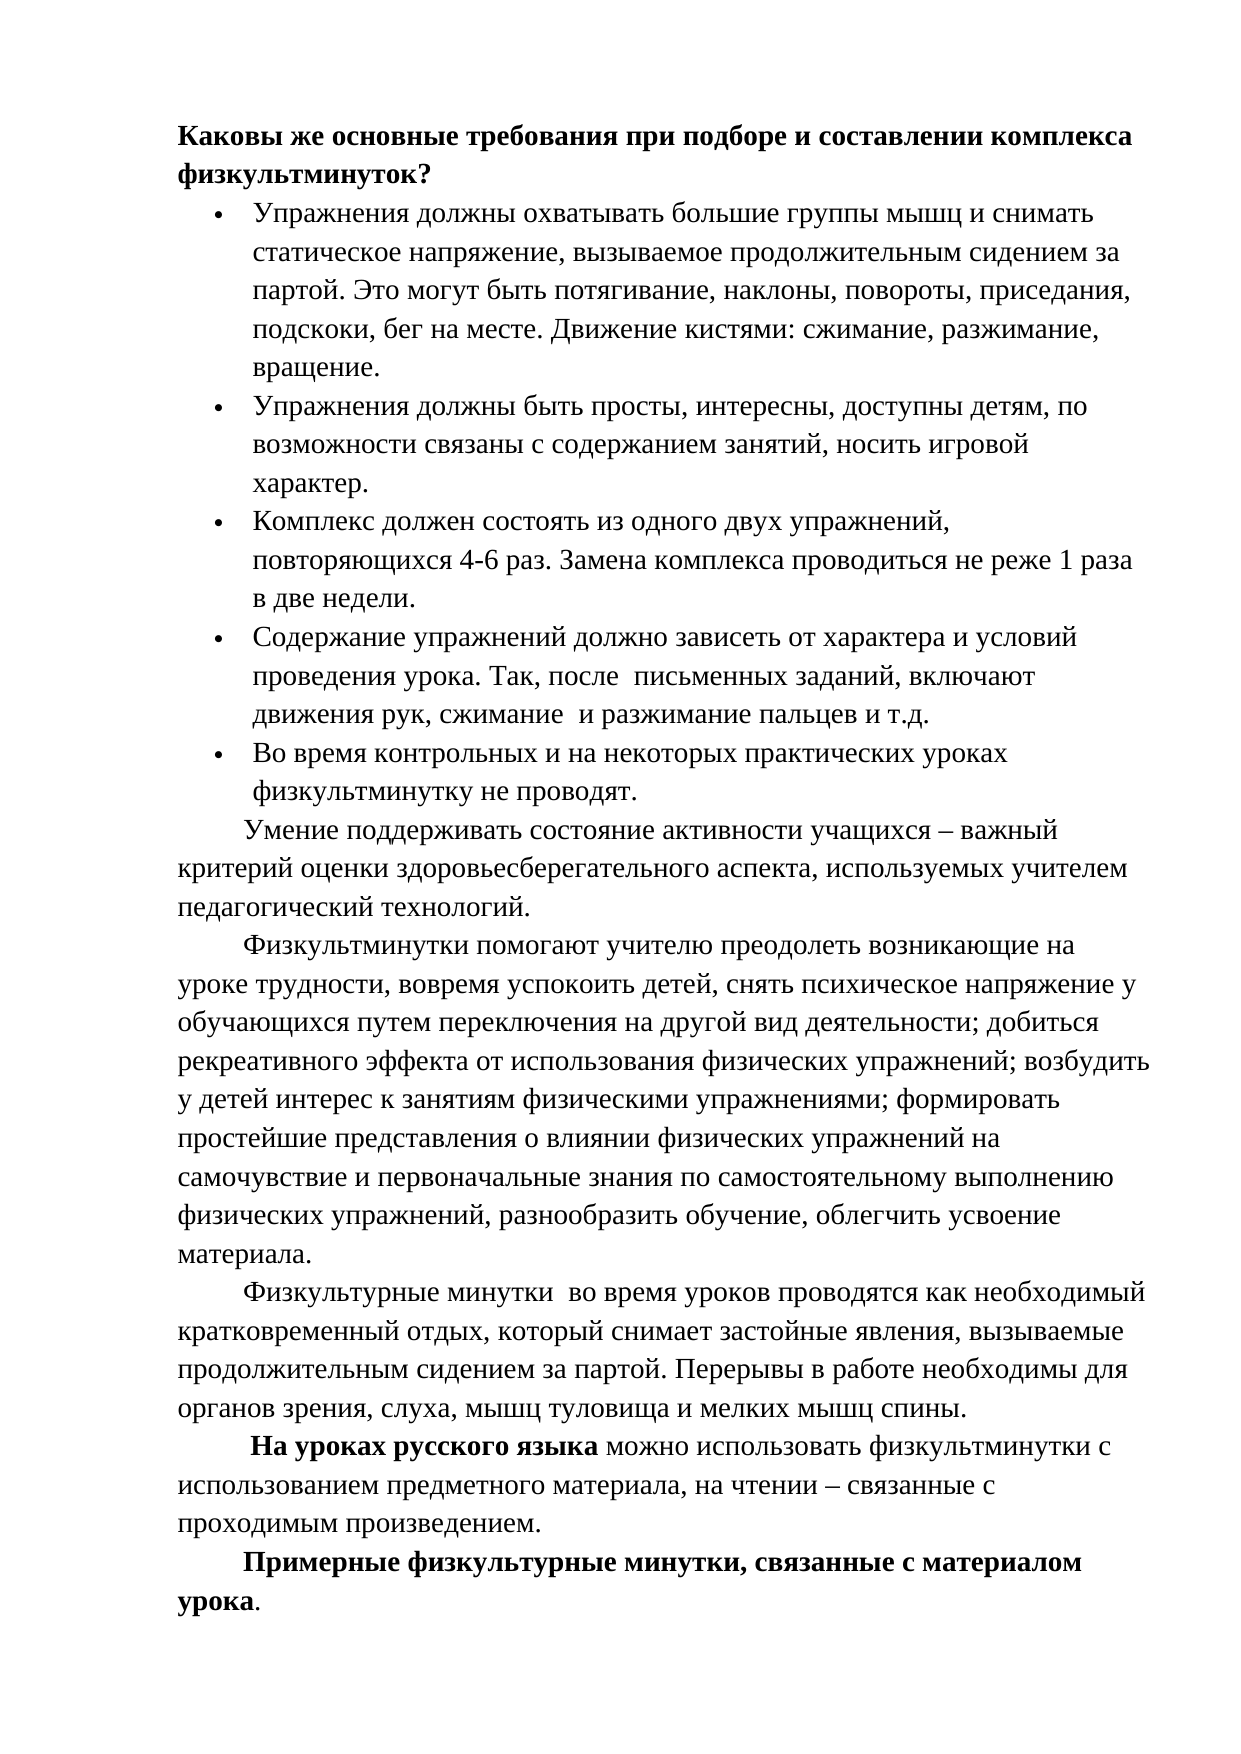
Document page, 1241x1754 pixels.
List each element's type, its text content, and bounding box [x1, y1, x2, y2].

text Умение поддерживать состояние активности учащихся – важный критерий оценки здоровьесберегательного аспекта, используемых учителем педагогический технологий. [177, 812, 1152, 922]
list Содержание упражнений должно зависеть от характера и условий проведения урока. Так, после письменных заданий, включают движения рук, сжимание и разжимание пальцев и т.д. [215, 619, 1152, 730]
list Во время контрольных и на некоторых практических уроках физкультминутку не проводят. [215, 735, 1152, 807]
list Комплекс должен состоять из одного двух упражнений, повторяющихся 4-6 раз. Замена комплекса проводиться не реже 1 раза в две недели. [215, 503, 1152, 614]
text Физкультурные минутки во время уроков проводятся как необходимый кратковременный отдых, который снимает застойные явления, вызываемые продолжительным сидением за партой. Перерывы в работе необходимы для органов зрения, слуха, мышц туловища и мелких мышц спины. [177, 1274, 1152, 1423]
text Физкультминутки помогают учителю преодолеть возникающие на уроке трудности, вовремя успокоить детей, снять психическое напряжение у обучающихся путем переключения на другой вид деятельности; добиться рекреативного эффекта от использования физических упражнений; возбудить у детей интерес к занятиям физическими упражнениями; формировать простейшие представления о влиянии физических упражнений на самочувствие и первоначальные знания по самостоятельному выполнению физических упражнений, разнообразить обучение, облегчить усвоение материала. [177, 927, 1152, 1269]
list Упражнения должны охватывать большие группы мышц и снимать статическое напряжение, вызываемое продолжительным сидением за партой. Это могут быть потягивание, наклоны, повороты, приседания, подскоки, бег на месте. Движение кистями: сжимание, разжимание, вращение. [215, 195, 1152, 383]
list Упражнения должны быть просты, интересны, доступны детям, по возможности связаны с содержанием занятий, носить игровой характер. [215, 388, 1152, 498]
text Каковы же основные требования при подборе и составлении комплекса физкультминуток? [177, 118, 1152, 190]
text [177, 1428, 1152, 1616]
